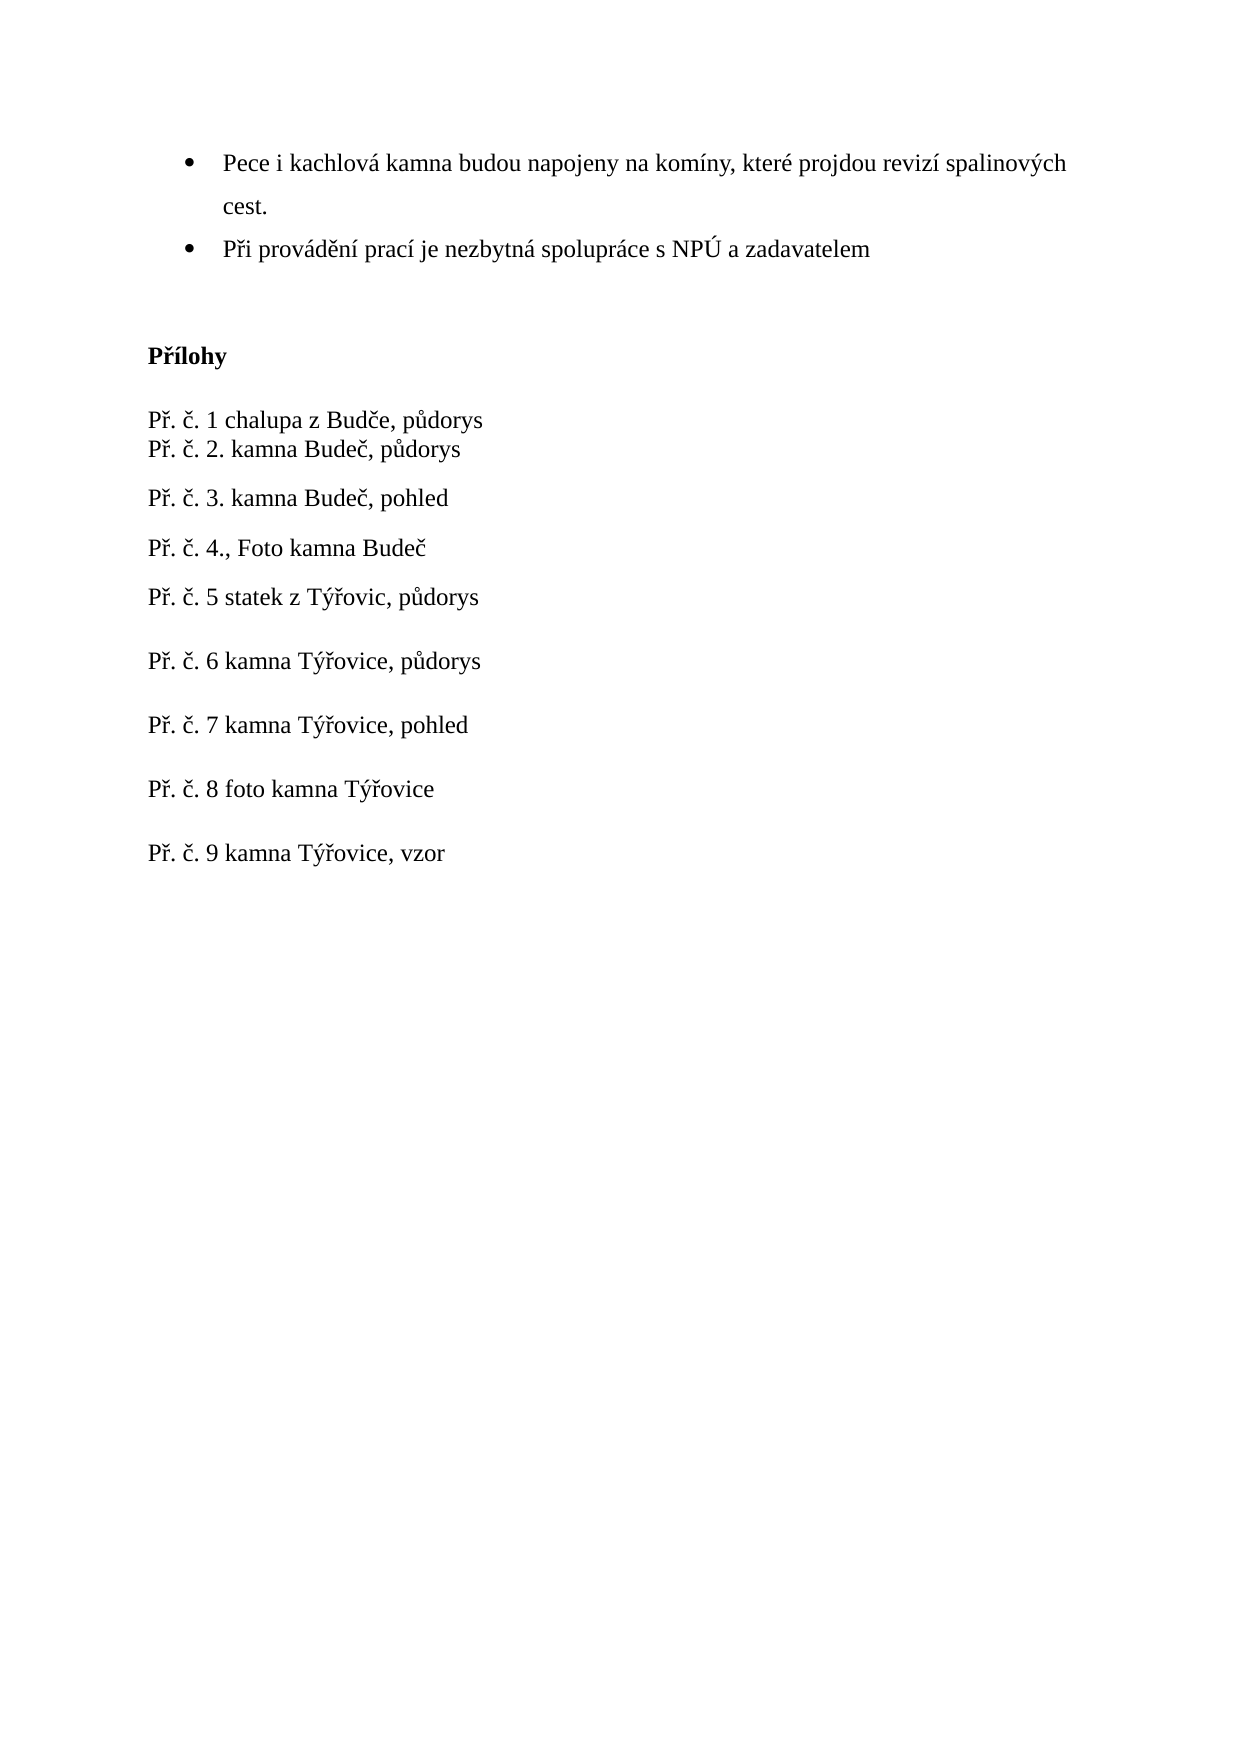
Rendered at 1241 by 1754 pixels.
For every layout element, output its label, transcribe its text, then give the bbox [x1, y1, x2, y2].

text Př. č. 2. kamna Budeč, půdorys [148, 434, 1093, 462]
list Pece i kachlová kamna budou napojeny na komíny, které projdou revizí spalinových cest. [185, 148, 1093, 219]
list Při provádění prací je nezbytná spolupráce s NPÚ a zadavatelem [185, 234, 1093, 263]
text Př. č. 3. kamna Budeč, pohled [148, 483, 1093, 512]
text Př. č. 8 foto kamna Týřovice [148, 774, 1093, 803]
text Přílohy [148, 341, 1093, 370]
text Př. č. 5 statek z Týřovic, půdorys [148, 582, 1093, 611]
text Př. č. 6 kamna Týřovice, půdorys [148, 646, 1093, 675]
text Př. č. 9 kamna Týřovice, vzor [148, 838, 1093, 867]
text Př. č. 7 kamna Týřovice, pohled [148, 710, 1093, 739]
text Př. č. 1 chalupa z Budče, půdorys [148, 405, 1093, 434]
text Př. č. 4., Foto kamna Budeč [148, 533, 1093, 562]
